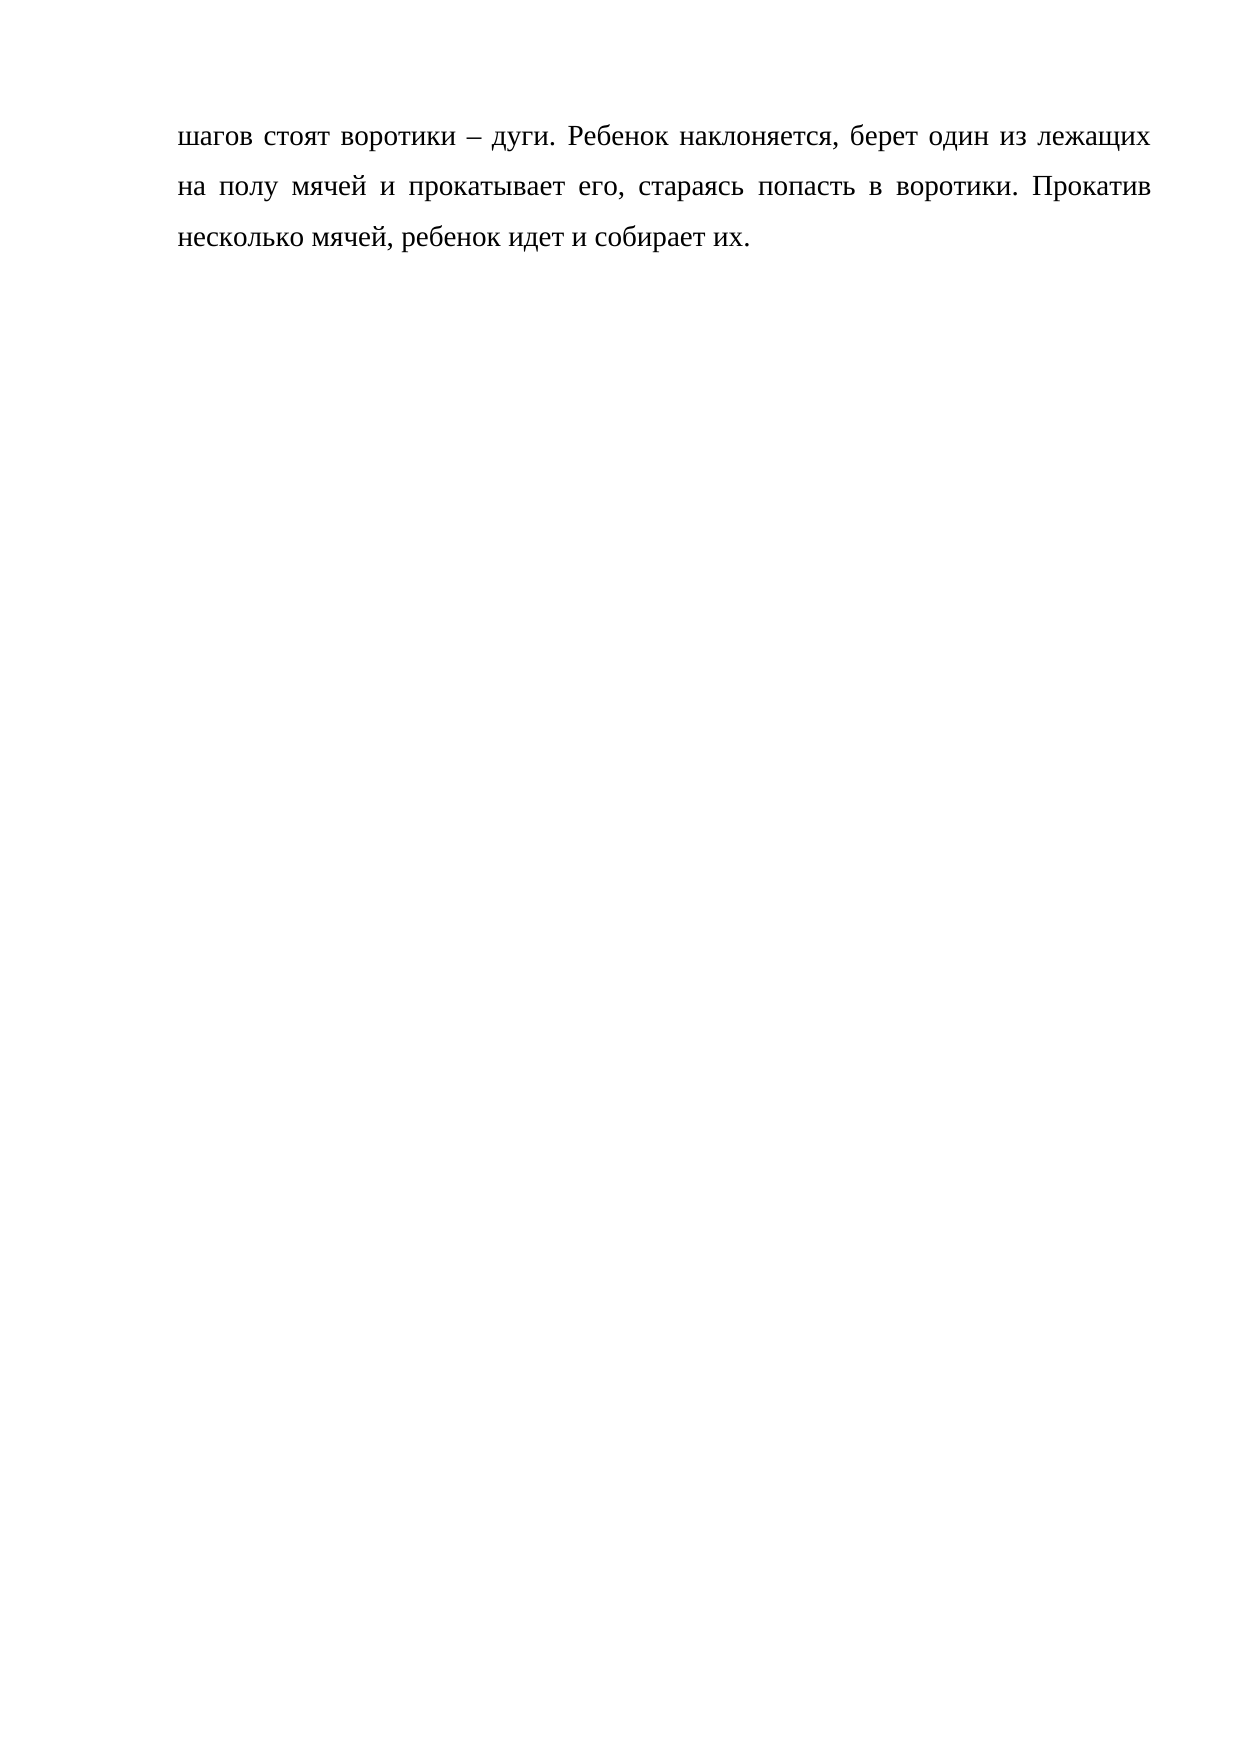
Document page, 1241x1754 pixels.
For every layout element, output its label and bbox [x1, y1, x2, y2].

text [177, 118, 1151, 252]
